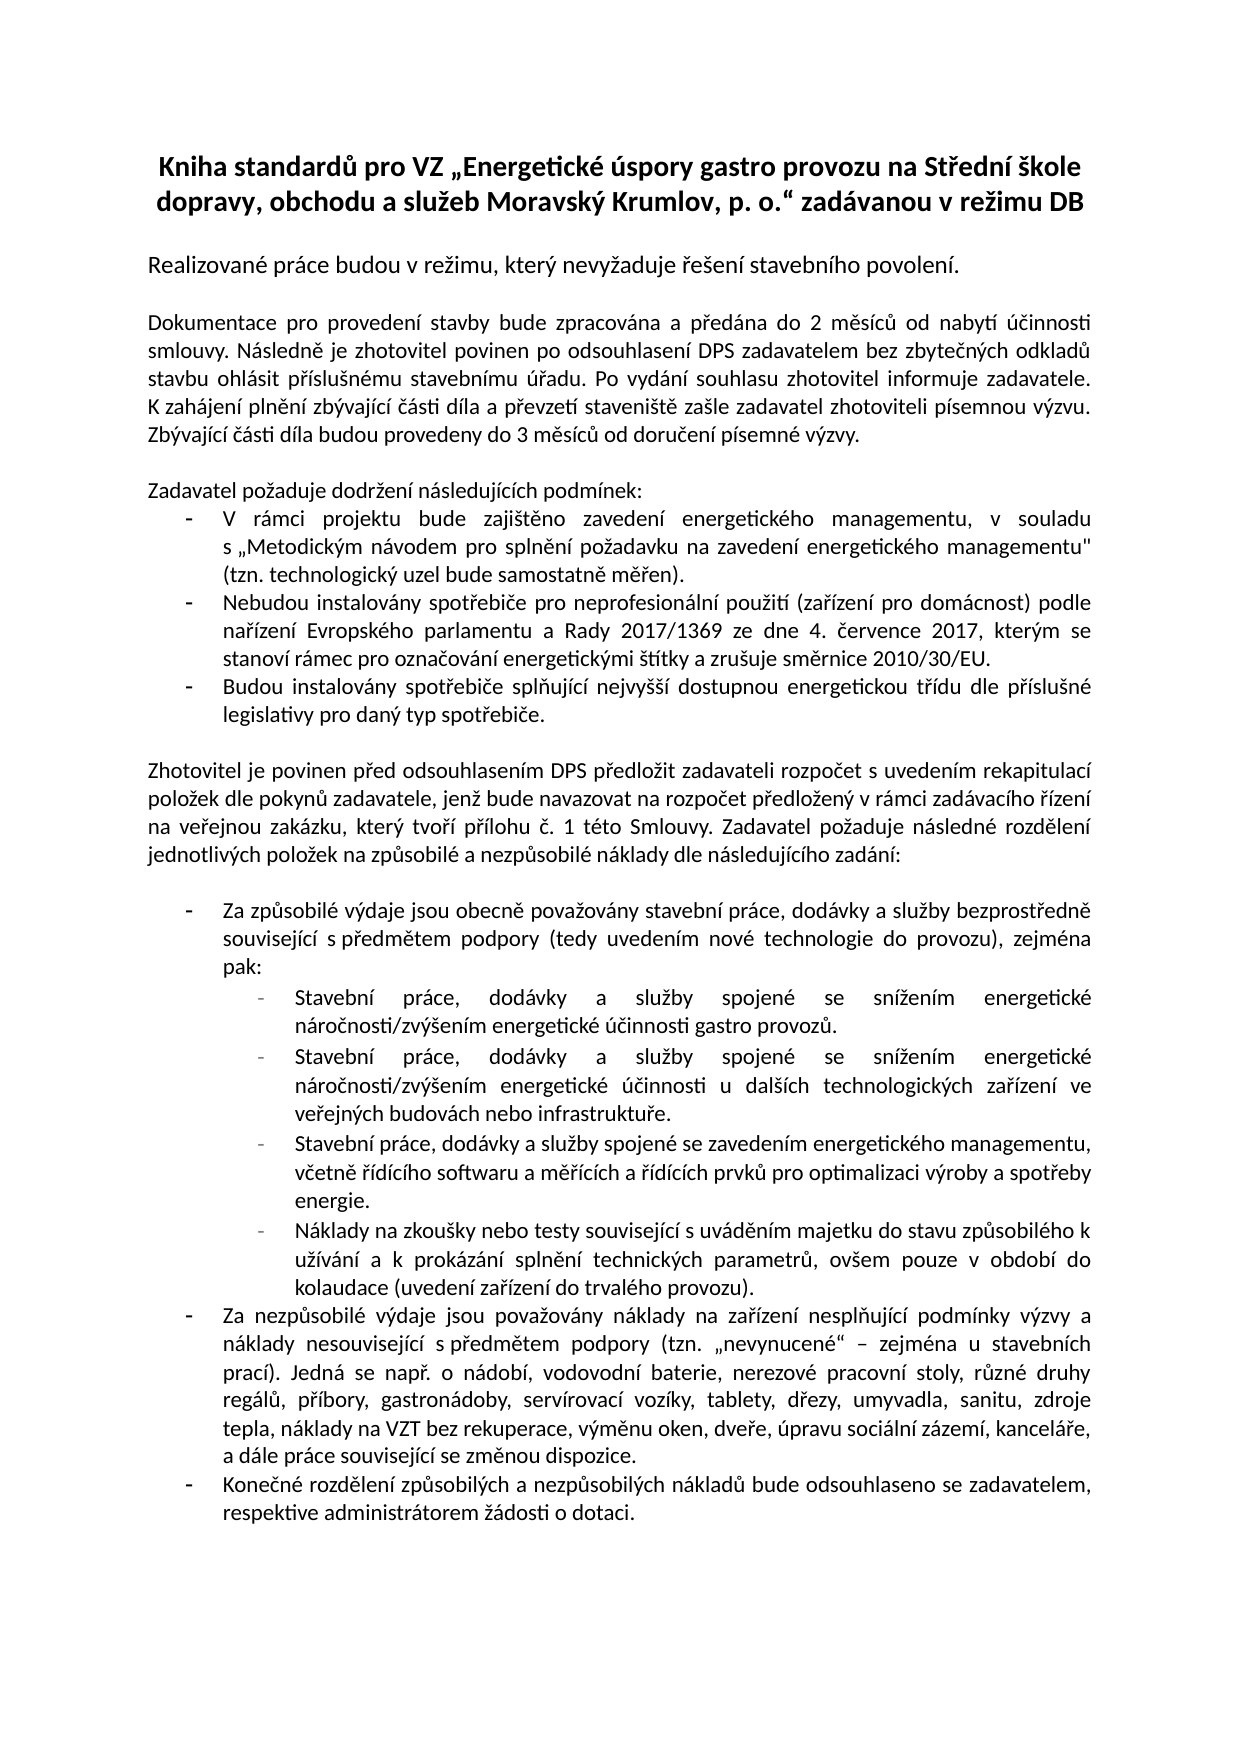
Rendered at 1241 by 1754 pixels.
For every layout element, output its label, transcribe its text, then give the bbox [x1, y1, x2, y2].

list Nebudou instalovány spotřebiče pro neprofesionální použití (zařízení pro domácnost) podle nařízení Evropského parlamentu a Rady 2017/1369 ze dne 4. července 2017, kterým se stanoví rámec pro označování energetickými štítky a zrušuje směrnice 2010/30/EU. [185, 588, 1093, 672]
list V rámci projektu bude zajištěno zavedení energetického managementu, v souladu s „Metodickým návodem pro splnění požadavku na zavedení energetického managementu" (tzn. technologický uzel bude samostatně měřen). [185, 504, 1093, 588]
list Stavební práce, dodávky a služby spojené se zavedením energetického managementu, včetně řídícího softwaru a měřících a řídících prvků pro optimalizaci výroby a spotřeby energie. [257, 1127, 1093, 1214]
list Konečné rozdělení způsobilých a nezpůsobilých nákladů bude odsouhlaseno se zadavatelem, respektive administrátorem žádosti o dotaci. [185, 1470, 1093, 1526]
list Za nezpůsobilé výdaje jsou považovány náklady na zařízení nesplňující podmínky výzvy a náklady nesouvisející s předmětem podpory (tzn. „nevynucené“ – zejména u stavebních prací). Jedná se např. o nádobí, vodovodní baterie, nerezové pracovní stoly, různé druhy regálů, příbory, gastronádoby, servírovací vozíky, tablety, dřezy, umyvadla, sanitu, zdroje tepla, náklady na VZT bez rekuperace, výměnu oken, dveře, úpravu sociální zázemí, kanceláře, a dále práce související se změnou dispozice. [185, 1302, 1093, 1470]
list Stavební práce, dodávky a služby spojené se snížením energetické náročnosti/zvýšením energetické účinnosti gastro provozů. [257, 980, 1093, 1040]
list Náklady na zkoušky nebo testy související s uváděním majetku do stavu způsobilého k užívání a k prokázání splnění technických parametrů, ovšem pouze v období do kolaudace (uvedení zařízení do trvalého provozu). [257, 1214, 1093, 1302]
text Zhotovitel je povinen před odsouhlasením DPS předložit zadavateli rozpočet s uvedením rekapitulací položek dle pokynů zadavatele, jenž bude navazovat na rozpočet předložený v rámci zadávacího řízení na veřejnou zakázku, který tvoří přílohu č. 1 této Smlouvy. Zadavatel požaduje následné rozdělení jednotlivých položek na způsobilé a nezpůsobilé náklady dle následujícího zadání: [148, 756, 1093, 868]
list Za způsobilé výdaje jsou obecně považovány stavební práce, dodávky a služby bezprostředně související s předmětem podpory (tedy uvedením nové technologie do provozu), zejména pak: [185, 896, 1093, 980]
text Zadavatel požaduje dodržení následujících podmínek: [148, 476, 1093, 504]
text Realizované práce budou v režimu, který nevyžaduje řešení stavebního povolení. [148, 249, 1093, 280]
text Kniha standardů pro VZ „Energetické úspory gastro provozu na Střední škole dopravy, obchodu a služeb Moravský Krumlov, p. o.“ zadávanou v režimu DB [148, 148, 1093, 219]
list Stavební práce, dodávky a služby spojené se snížením energetické náročnosti/zvýšením energetické účinnosti u dalších technologických zařízení ve veřejných budovách nebo infrastruktuře. [257, 1040, 1093, 1127]
list Budou instalovány spotřebiče splňující nejvyšší dostupnou energetickou třídu dle příslušné legislativy pro daný typ spotřebiče. [185, 672, 1093, 728]
text Dokumentace pro provedení stavby bude zpracována a předána do 2 měsíců od nabytí účinnosti smlouvy. Následně je zhotovitel povinen po odsouhlasení DPS zadavatelem bez zbytečných odkladů stavbu ohlásit příslušnému stavebnímu úřadu. Po vydání souhlasu zhotovitel informuje zadavatele. K zahájení plnění zbývající části díla a převzetí staveniště zašle zadavatel zhotoviteli písemnou výzvu. Zbývající části díla budou provedeny do 3 měsíců od doručení písemné výzvy. [148, 308, 1093, 448]
